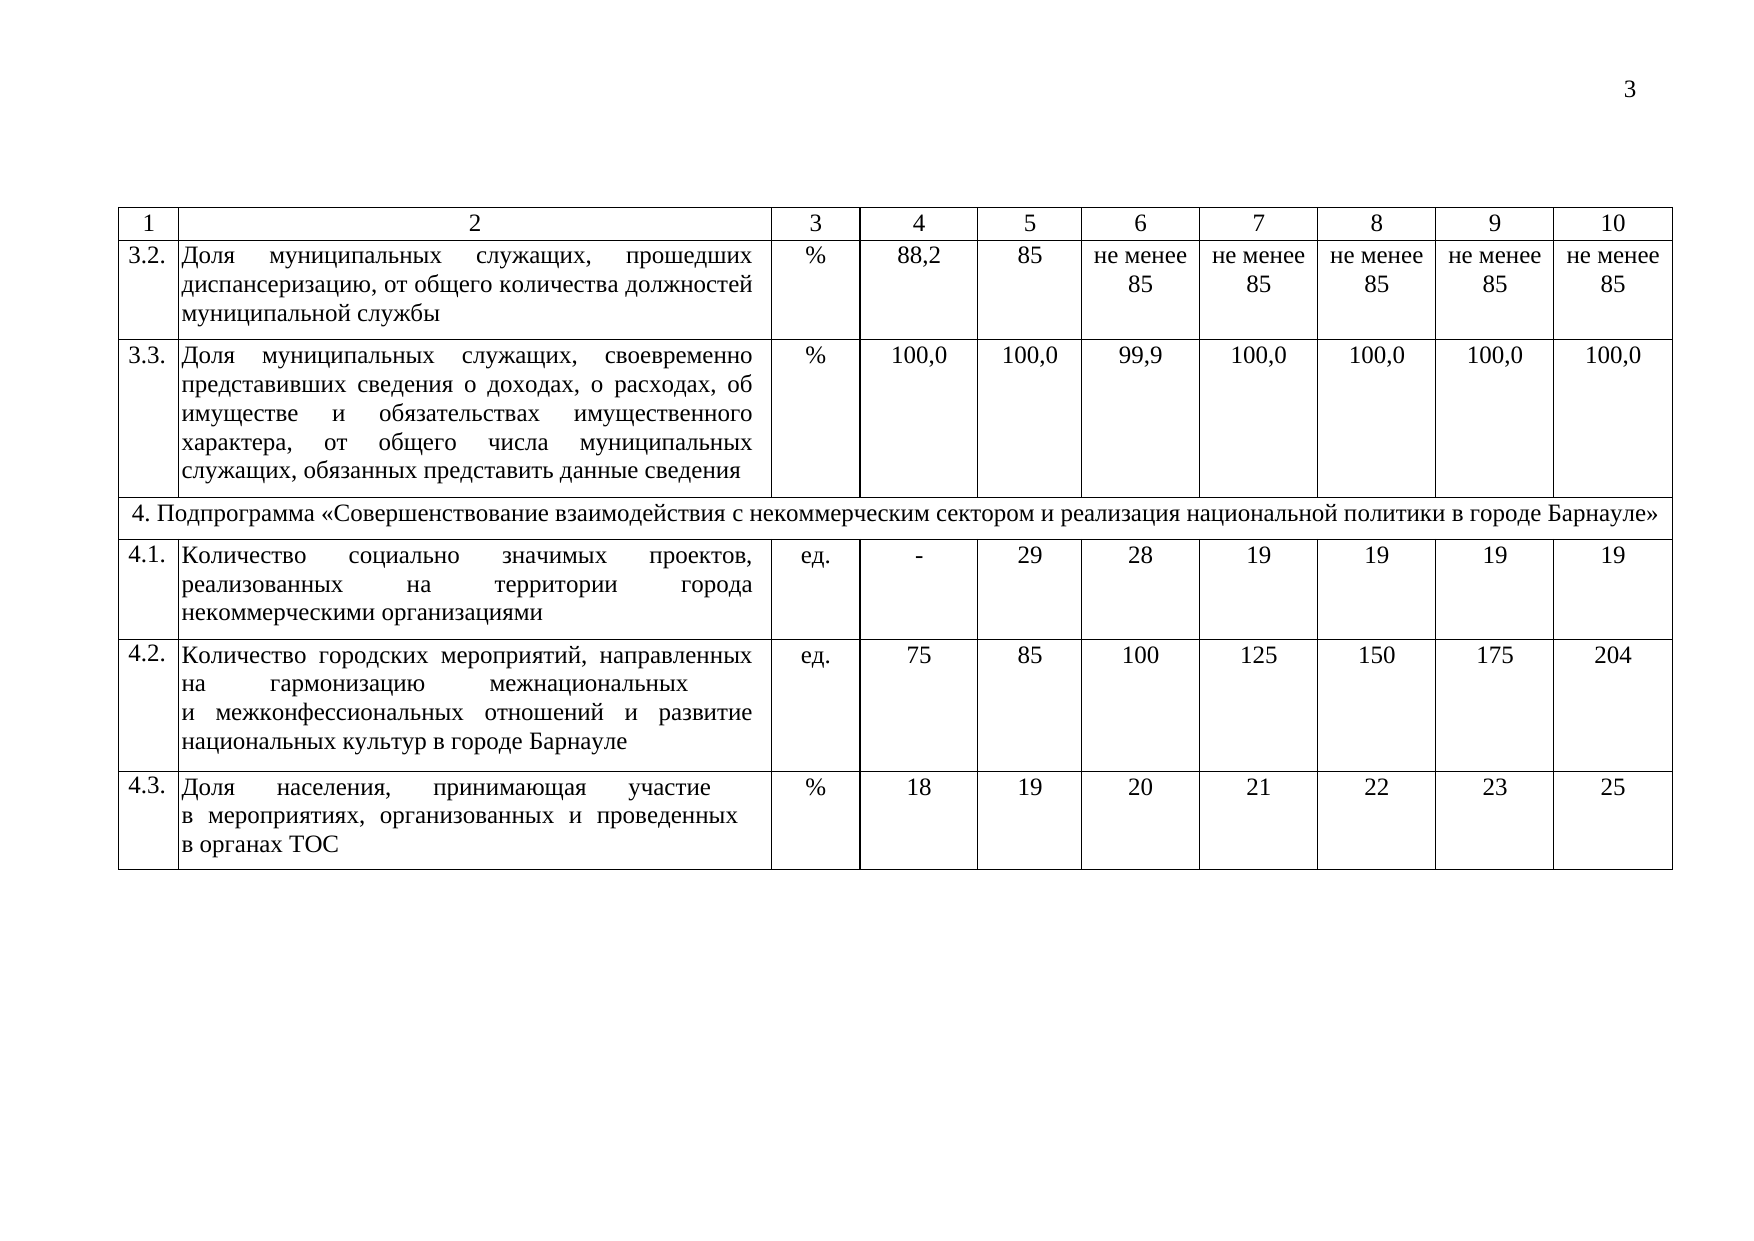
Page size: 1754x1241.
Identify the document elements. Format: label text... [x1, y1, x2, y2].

table_header 6 [1082, 208, 1199, 239]
table_cell 150 [1318, 640, 1435, 771]
table_header 2 [179, 208, 771, 239]
table_cell 21 [1200, 772, 1317, 869]
table_cell 4.3. [119, 772, 178, 869]
table_cell 99,9 [1082, 340, 1199, 497]
table_header 3 [772, 208, 859, 239]
table_cell 3.3. [119, 340, 178, 497]
table_cell 100,0 [861, 340, 977, 497]
table_cell 175 [1436, 640, 1553, 771]
table_cell 100,0 [1200, 340, 1317, 497]
table_cell 4. Подпрограмма «Совершенствование взаимодействия с некоммерческим сектором и реализация национальной политики в городе Барнауле» [119, 498, 1672, 539]
table_header 8 [1318, 208, 1435, 239]
table_cell 75 [861, 640, 977, 771]
table_header 1 [119, 208, 178, 239]
table_cell 3.2. [119, 241, 178, 339]
table_cell 19 [1436, 540, 1553, 639]
table_cell ед. [772, 640, 859, 771]
table_header 5 [978, 208, 1081, 239]
table_cell не менее 85 [1436, 241, 1553, 339]
table_cell Доля муниципальных служащих, прошедших диспансеризацию, от общего количества должностей муниципальной службы [179, 241, 771, 339]
table_cell не менее 85 [1200, 241, 1317, 339]
table_header 7 [1200, 208, 1317, 239]
table_cell 22 [1318, 772, 1435, 869]
table_cell Количество социально значимых проектов, реализованных на территории города некоммерческими организациями [179, 540, 771, 639]
table_cell 85 [978, 241, 1081, 339]
table_cell 20 [1082, 772, 1199, 869]
table_cell 19 [1200, 540, 1317, 639]
table_header 4 [861, 208, 977, 239]
table_cell не менее 85 [1082, 241, 1199, 339]
table_cell 19 [1554, 540, 1672, 639]
table_cell - [861, 540, 977, 639]
table_cell 18 [861, 772, 977, 869]
table_cell 4.1. [119, 540, 178, 639]
table_cell Количество городских мероприятий, направленных на гармонизацию межнациональных и межконфессиональных отношений и развитие национальных культур в городе Барнауле [179, 640, 771, 771]
table_cell % [772, 241, 859, 339]
table_cell Доля муниципальных служащих, своевременно представивших сведения о доходах, о расходах, об имуществе и обязательствах имущественного характера, от общего числа муниципальных служащих, обязанных представить данные сведения [179, 340, 771, 497]
table_cell ед. [772, 540, 859, 639]
table_cell Доля населения, принимающая участие в мероприятиях, организованных и проведенных в органах ТОС [179, 772, 771, 869]
table_cell 100,0 [978, 340, 1081, 497]
table_cell % [772, 772, 859, 869]
table_cell 100,0 [1554, 340, 1672, 497]
table_cell % [772, 340, 859, 497]
table_cell 28 [1082, 540, 1199, 639]
table_cell 204 [1554, 640, 1672, 771]
table_cell не менее 85 [1554, 241, 1672, 339]
table_cell 19 [978, 772, 1081, 869]
table_header 10 [1554, 208, 1672, 239]
table_cell 25 [1554, 772, 1672, 869]
table_cell 19 [1318, 540, 1435, 639]
table_cell 100,0 [1436, 340, 1553, 497]
table_cell не менее 85 [1318, 241, 1435, 339]
table_cell 29 [978, 540, 1081, 639]
table_cell 85 [978, 640, 1081, 771]
table_cell 88,2 [861, 241, 977, 339]
table_cell 100,0 [1318, 340, 1435, 497]
table_header 9 [1436, 208, 1553, 239]
table_cell 4.2. [119, 640, 178, 771]
table_cell 125 [1200, 640, 1317, 771]
table_cell 23 [1436, 772, 1553, 869]
table_cell 100 [1082, 640, 1199, 771]
